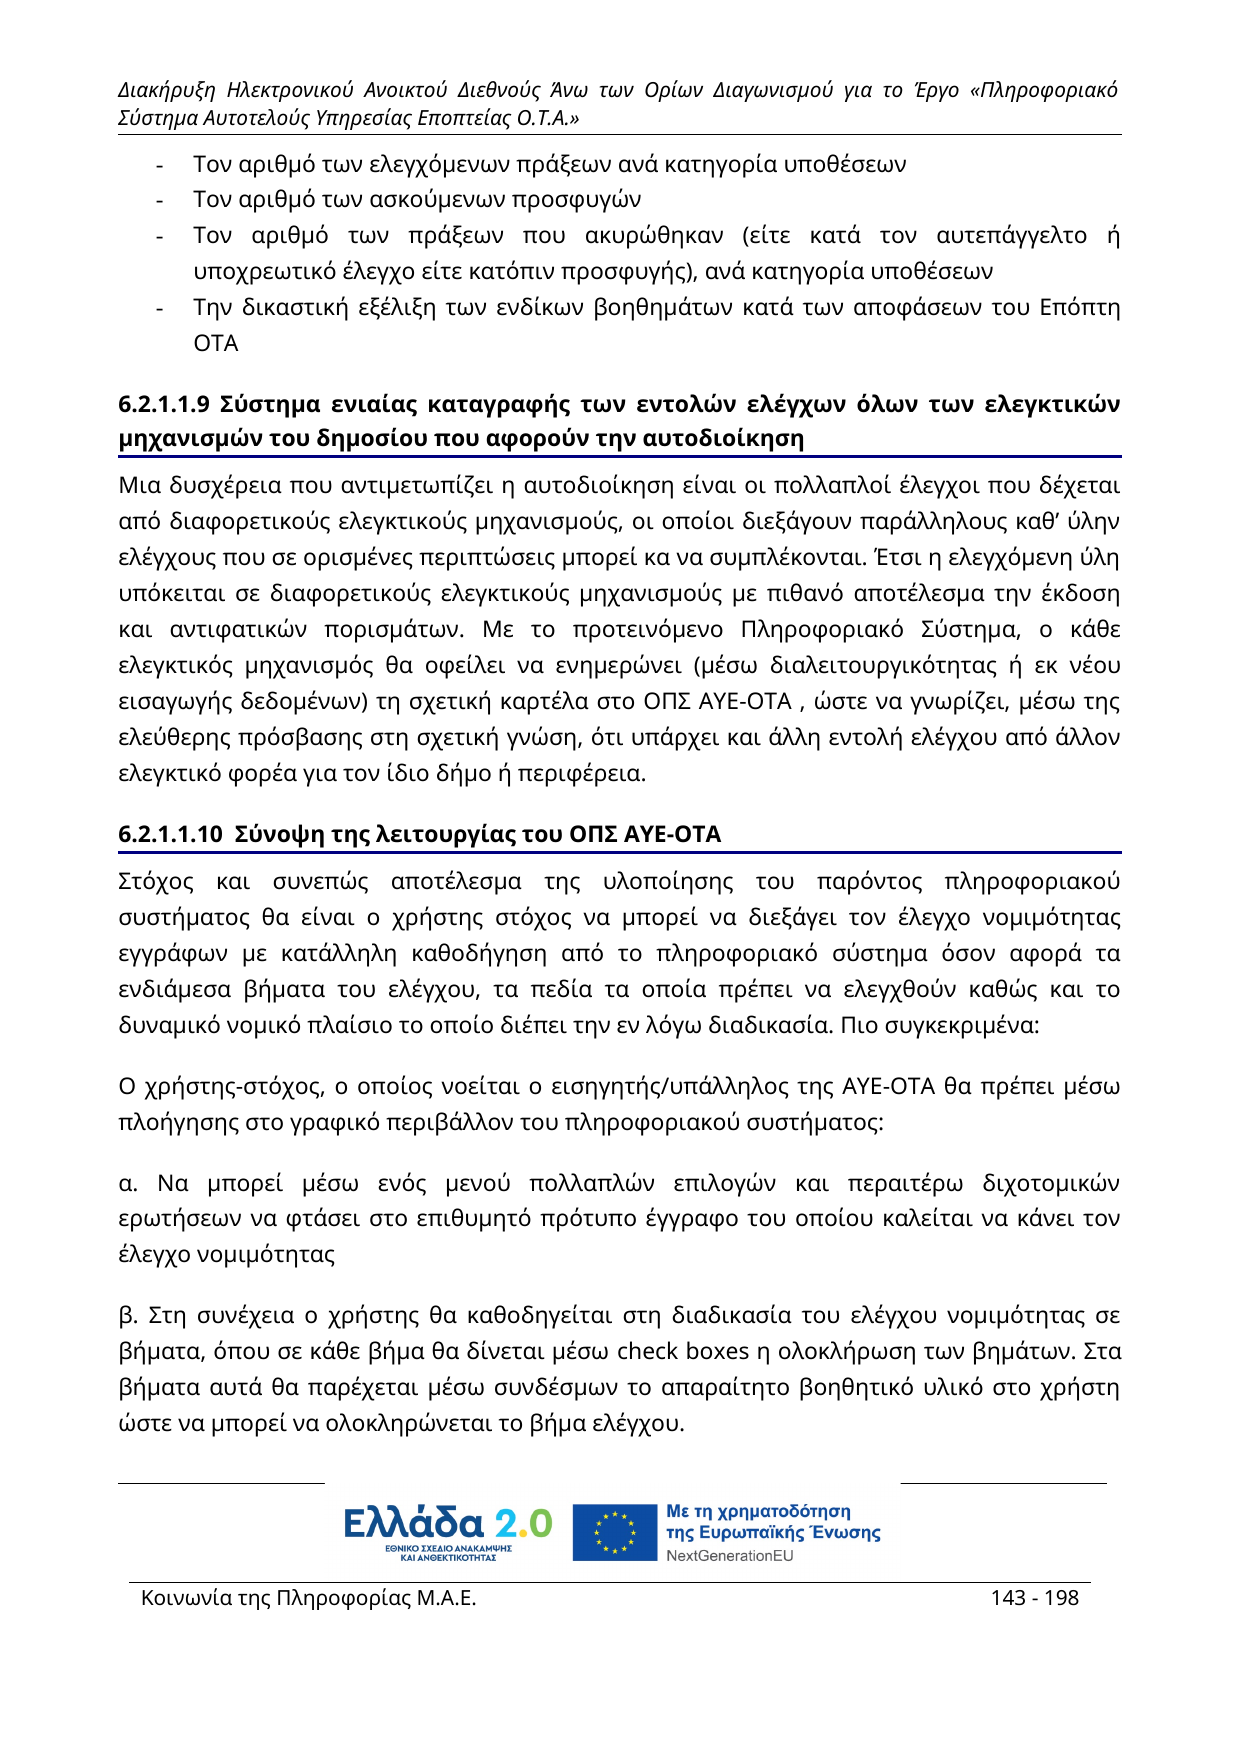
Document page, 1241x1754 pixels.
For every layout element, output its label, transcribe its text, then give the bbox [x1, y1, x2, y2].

text Μια δυσχέρεια που αντιμετωπίζει η αυτοδιοίκηση είναι οι πολλαπλοί έλεγχοι που δέχεται από διαφορετικούς ελεγκτικούς μηχανισμούς, οι οποίοι διεξάγουν παράλληλους καθ’ ύλην ελέγχους που σε ορισμένες περιπτώσεις μπορεί κα να συμπλέκονται. Έτσι η ελεγχόμενη ύλη υπόκειται σε διαφορετικούς ελεγκτικούς μηχανισμούς με πιθανό αποτέλεσμα την έκδοση και αντιφατικών πορισμάτων. Με το προτεινόμενο Πληροφοριακό Σύστημα, ο κάθε ελεγκτικός μηχανισμός θα οφείλει να ενημερώνει (μέσω διαλειτουργικότητας ή εκ νέου εισαγωγής δεδομένων) τη σχετική καρτέλα στο ΟΠΣ ΑΥΕ-ΟΤΑ , ώστε να γνωρίζει, μέσω της ελεύθερης πρόσβασης στη σχετική γνώση, ότι υπάρχει και άλλη εντολή ελέγχου από άλλον ελεγκτικό φορέα για τον ίδιο δήμο ή περιφέρεια. [118, 469, 1122, 788]
picture [324, 1483, 901, 1582]
text Στόχος και συνεπώς αποτέλεσμα της υλοποίησης του παρόντος πληροφοριακού συστήματος θα είναι ο χρήστης στόχος να μπορεί να διεξάγει τον έλεγχο νομιμότητας εγγράφων με κατάλληλη καθοδήγηση από το πληροφοριακό σύστημα όσον αφορά τα ενδιάμεσα βήματα του ελέγχου, τα πεδία τα οποία πρέπει να ελεγχθούν καθώς και το δυναμικό νομικό πλαίσιο το οποίο διέπει την εν λόγω διαδικασία. Πιο συγκεκριμένα: [118, 865, 1122, 1040]
list Τον αριθμό των ελεγχόμενων πράξεων ανά κατηγορία υποθέσεων [156, 147, 1122, 179]
list Την δικαστική εξέλιξη των ενδίκων βοηθημάτων κατά των αποφάσεων του Επόπτη ΟΤΑ [156, 291, 1122, 358]
list Τον αριθμό των ασκούμενων προσφυγών [156, 183, 1122, 215]
text α. Να μπορεί μέσω ενός μενού πολλαπλών επιλογών και περαιτέρω διχοτομικών ερωτήσεων να φτάσει στο επιθυμητό πρότυπο έγγραφο του οποίου καλείται να κάνει τον έλεγχο νομιμότητας [118, 1166, 1122, 1269]
subtitle 6.2.1.1.9 Σύστημα ενιαίας καταγραφής των εντολών ελέγχων όλων των ελεγκτικών μηχανισμών του δημοσίου που αφορούν την αυτοδιοίκηση [118, 388, 1122, 455]
list Τον αριθμό των πράξεων που ακυρώθηκαν (είτε κατά τον αυτεπάγγελτο ή υποχρεωτικό έλεγχο είτε κατόπιν προσφυγής), ανά κατηγορία υποθέσεων [156, 219, 1122, 287]
subtitle 6.2.1.1.10 Σύνοψη της λειτουργίας του ΟΠΣ ΑΥΕ-ΟΤΑ [118, 818, 1122, 851]
text β. Στη συνέχεια ο χρήστης θα καθοδηγείται στη διαδικασία του ελέγχου νομιμότητας σε βήματα, όπου σε κάθε βήμα θα δίνεται μέσω check boxes η ολοκλήρωση των βημάτων. Στα βήματα αυτά θα παρέχεται μέσω συνδέσμων το απαραίτητο βοηθητικό υλικό στο χρήστη ώστε να μπορεί να ολοκληρώνεται το βήμα ελέγχου. [118, 1299, 1122, 1438]
text Ο χρήστης-στόχος, ο οποίος νοείται ο εισηγητής/υπάλληλος της ΑΥΕ-ΟΤΑ θα πρέπει μέσω πλοήγησης στο γραφικό περιβάλλον του πληροφοριακού συστήματος: [118, 1069, 1122, 1137]
